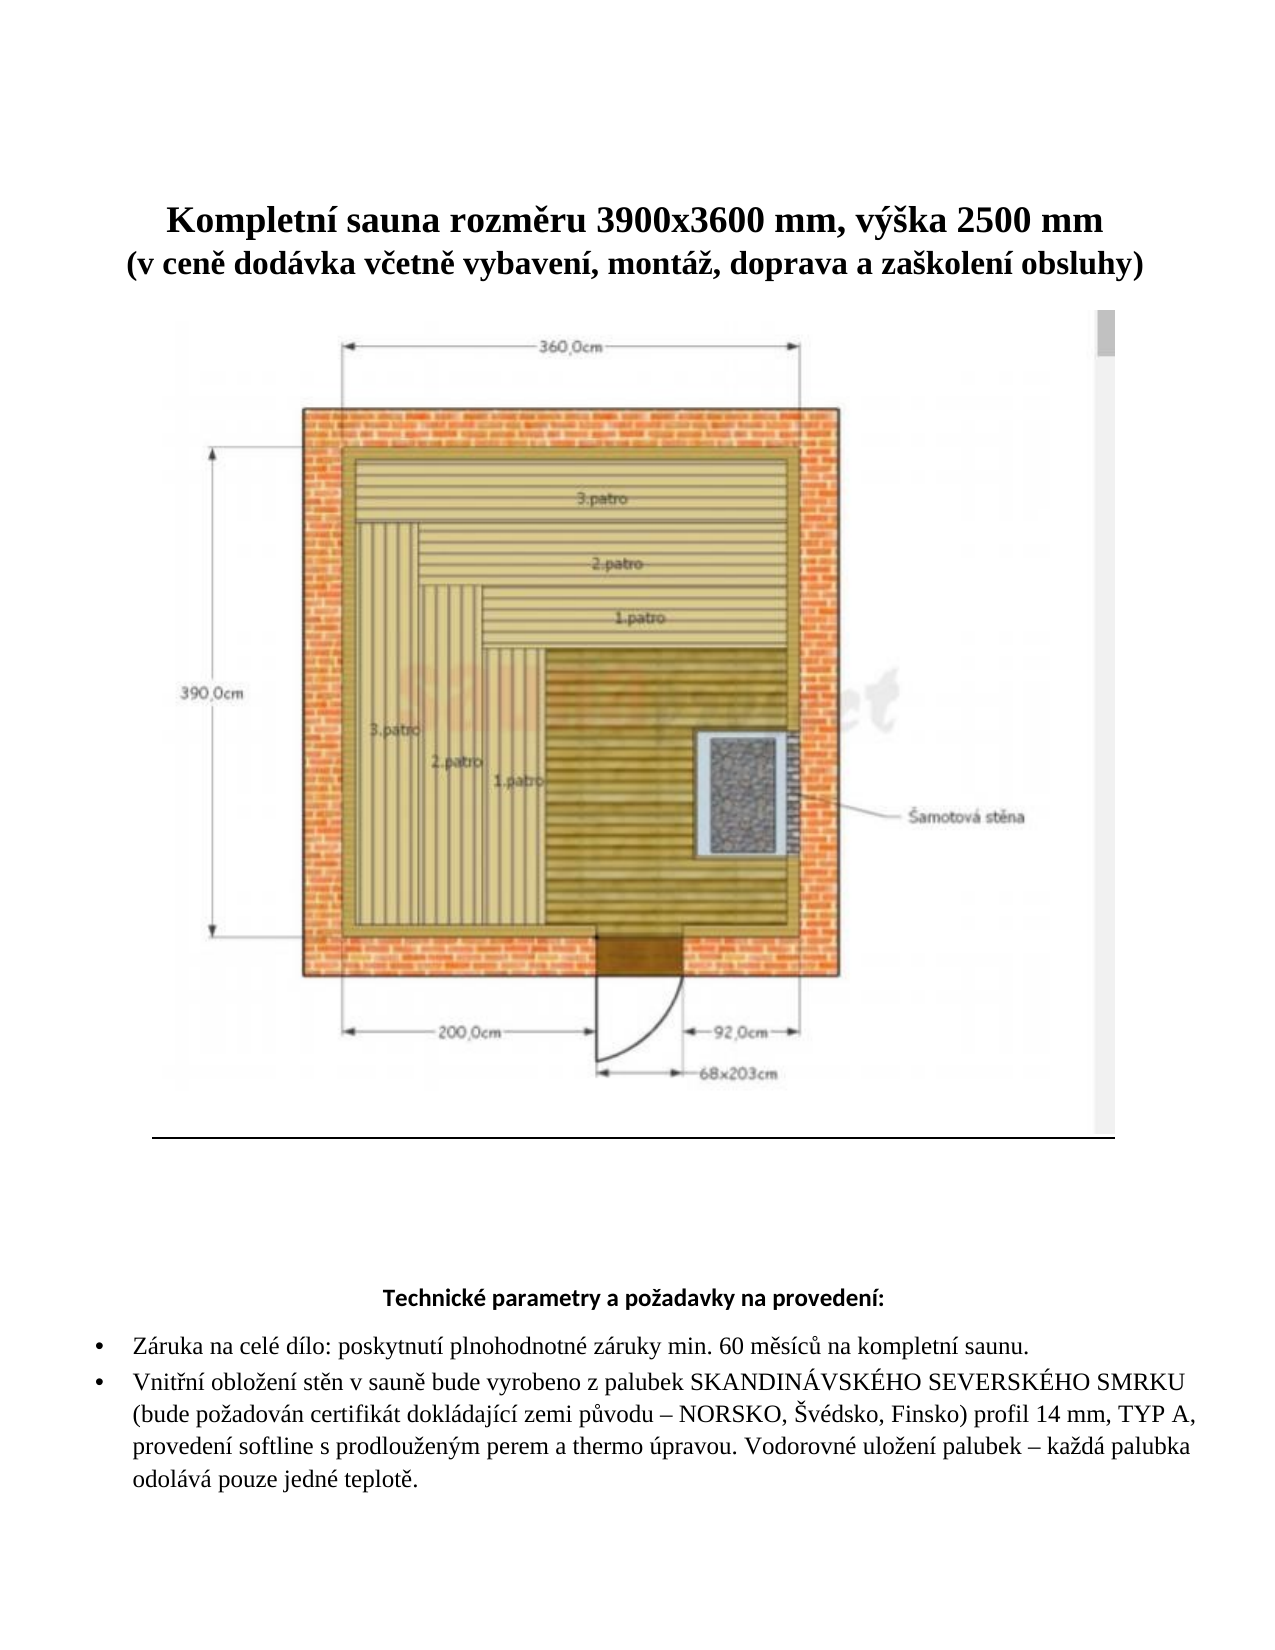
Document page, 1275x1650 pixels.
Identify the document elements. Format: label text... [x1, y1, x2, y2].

picture [151, 310, 1115, 1134]
list Záruka na celé dílo: poskytnutí plnohodnotné záruky min. 60 měsíců na kompletní saunu. [95, 1331, 1209, 1360]
text (v ceně dodávka včetně vybavení, montáž, doprava a zaškolení obsluhy) [61, 244, 1209, 282]
list Vnitřní obložení stěn v sauně bude vyrobeno z palubek SKANDINÁVSKÉHO SEVERSKÉHO SMRKU (bude požadován certifikát dokládající zemi původu – NORSKO, Švédsko, Finsko) profil 14 mm, TYP A, provedení softline s prodlouženým perem a thermo úpravou. Vodorovné uložení palubek – každá palubka odolává pouze jedné teplotě. [95, 1367, 1209, 1492]
text Kompletní sauna rozměru 3900x3600 mm, výška 2500 mm [61, 197, 1209, 240]
text Technické parametry a požadavky na provedení: [59, 1282, 1209, 1312]
